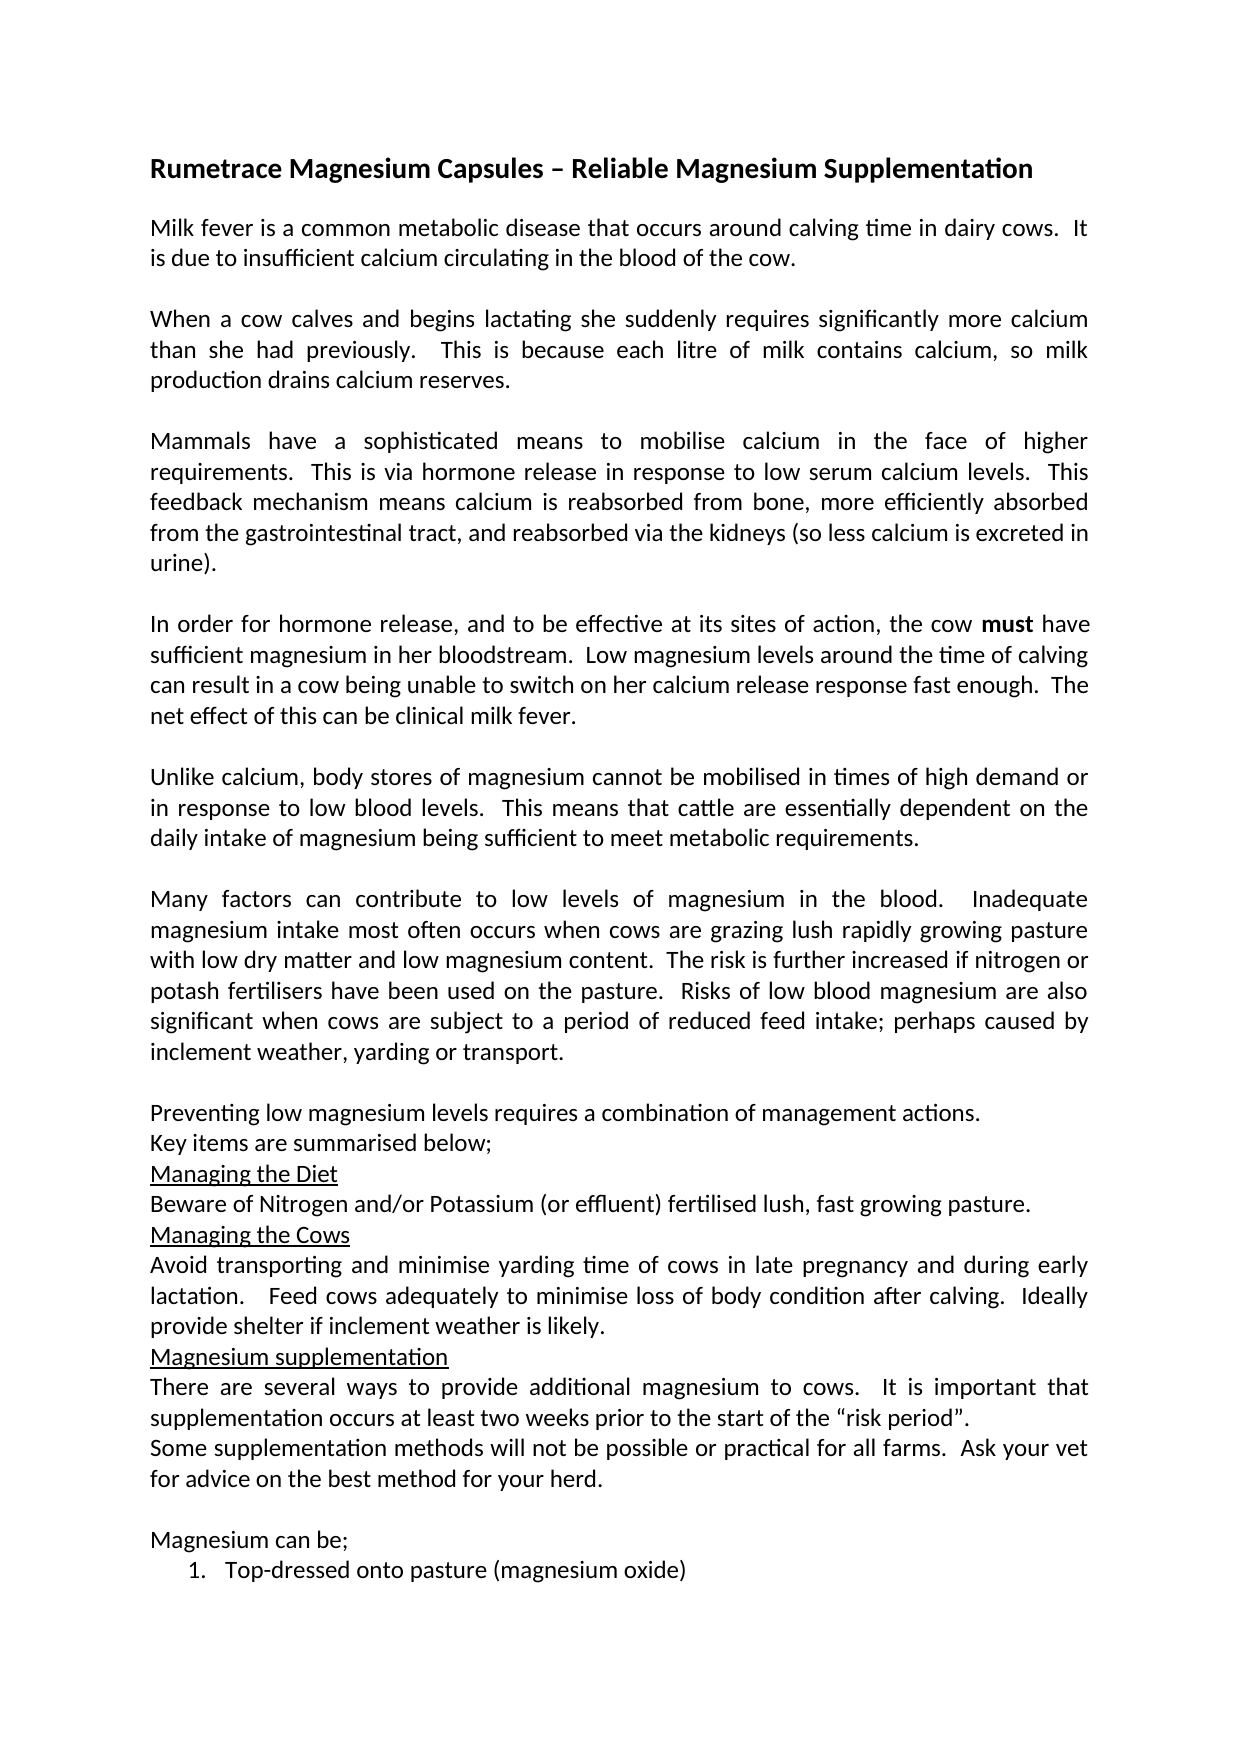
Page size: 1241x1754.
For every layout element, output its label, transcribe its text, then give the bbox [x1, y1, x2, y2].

text Managing the Diet [150, 1158, 1090, 1188]
text Managing the Cows [150, 1219, 1090, 1249]
text When a cow calves and begins lactating she suddenly requires significantly more calcium than she had previously. This is because each litre of milk contains calcium, so milk production drains calcium reserves. [150, 303, 1090, 395]
text Beware of Nitrogen and/or Potassium (or effluent) fertilised lush, fast growing pasture. [150, 1188, 1090, 1219]
text Key items are summarised below; [150, 1127, 1090, 1158]
text Preventing low magnesium levels requires a combination of management actions. [150, 1097, 1090, 1127]
text Mammals have a sophisticated means to mobilise calcium in the face of higher requirements. This is via hormone release in response to low serum calcium levels. This feedback mechanism means calcium is reabsorbed from bone, more efficiently absorbed from the gastrointestinal tract, and reabsorbed via the kidneys (so less calcium is excreted in urine). [150, 425, 1090, 578]
text Many factors can contribute to low levels of magnesium in the blood. Inadequate magnesium intake most often occurs when cows are grazing lush rapidly growing pasture with low dry matter and low magnesium content. The risk is further increased if nitrogen or potash fertilisers have been used on the pasture. Risks of low blood magnesium are also significant when cows are subject to a period of reduced feed intake; perhaps caused by inclement weather, yarding or transport. [150, 883, 1090, 1066]
text Magnesium can be; [150, 1524, 1090, 1555]
text Avoid transporting and minimise yarding time of cows in late pregnancy and during early lactation. Feed cows adequately to minimise loss of body condition after calving. Ideally provide shelter if inclement weather is likely. [150, 1249, 1090, 1341]
text Rumetrace Magnesium Capsules – Reliable Magnesium Supplementation [150, 150, 1090, 186]
text In order for hormone release, and to be effective at its sites of action, the cow must have sufficient magnesium in her bloodstream. Low magnesium levels around the time of calving can result in a cow being unable to switch on her calcium release response fast enough. The net effect of this can be clinical milk fever. [150, 608, 1090, 731]
text There are several ways to provide additional magnesium to cows. It is important that supplementation occurs at least two weeks prior to the start of the “risk period”. [150, 1372, 1090, 1433]
text Milk fever is a common metabolic disease that occurs around calving time in dairy cows. It is due to insufficient calcium circulating in the blood of the cow. [150, 212, 1090, 273]
text Some supplementation methods will not be possible or practical for all farms. Ask your vet for advice on the best method for your herd. [150, 1433, 1090, 1494]
list Top-dressed onto pasture (magnesium oxide) [187, 1555, 1090, 1585]
text Unlike calcium, body stores of magnesium cannot be mobilised in times of high demand or in response to low blood levels. This means that cattle are essentially dependent on the daily intake of magnesium being sufficient to meet metabolic requirements. [150, 761, 1090, 853]
text Magnesium supplementation [150, 1341, 1090, 1372]
